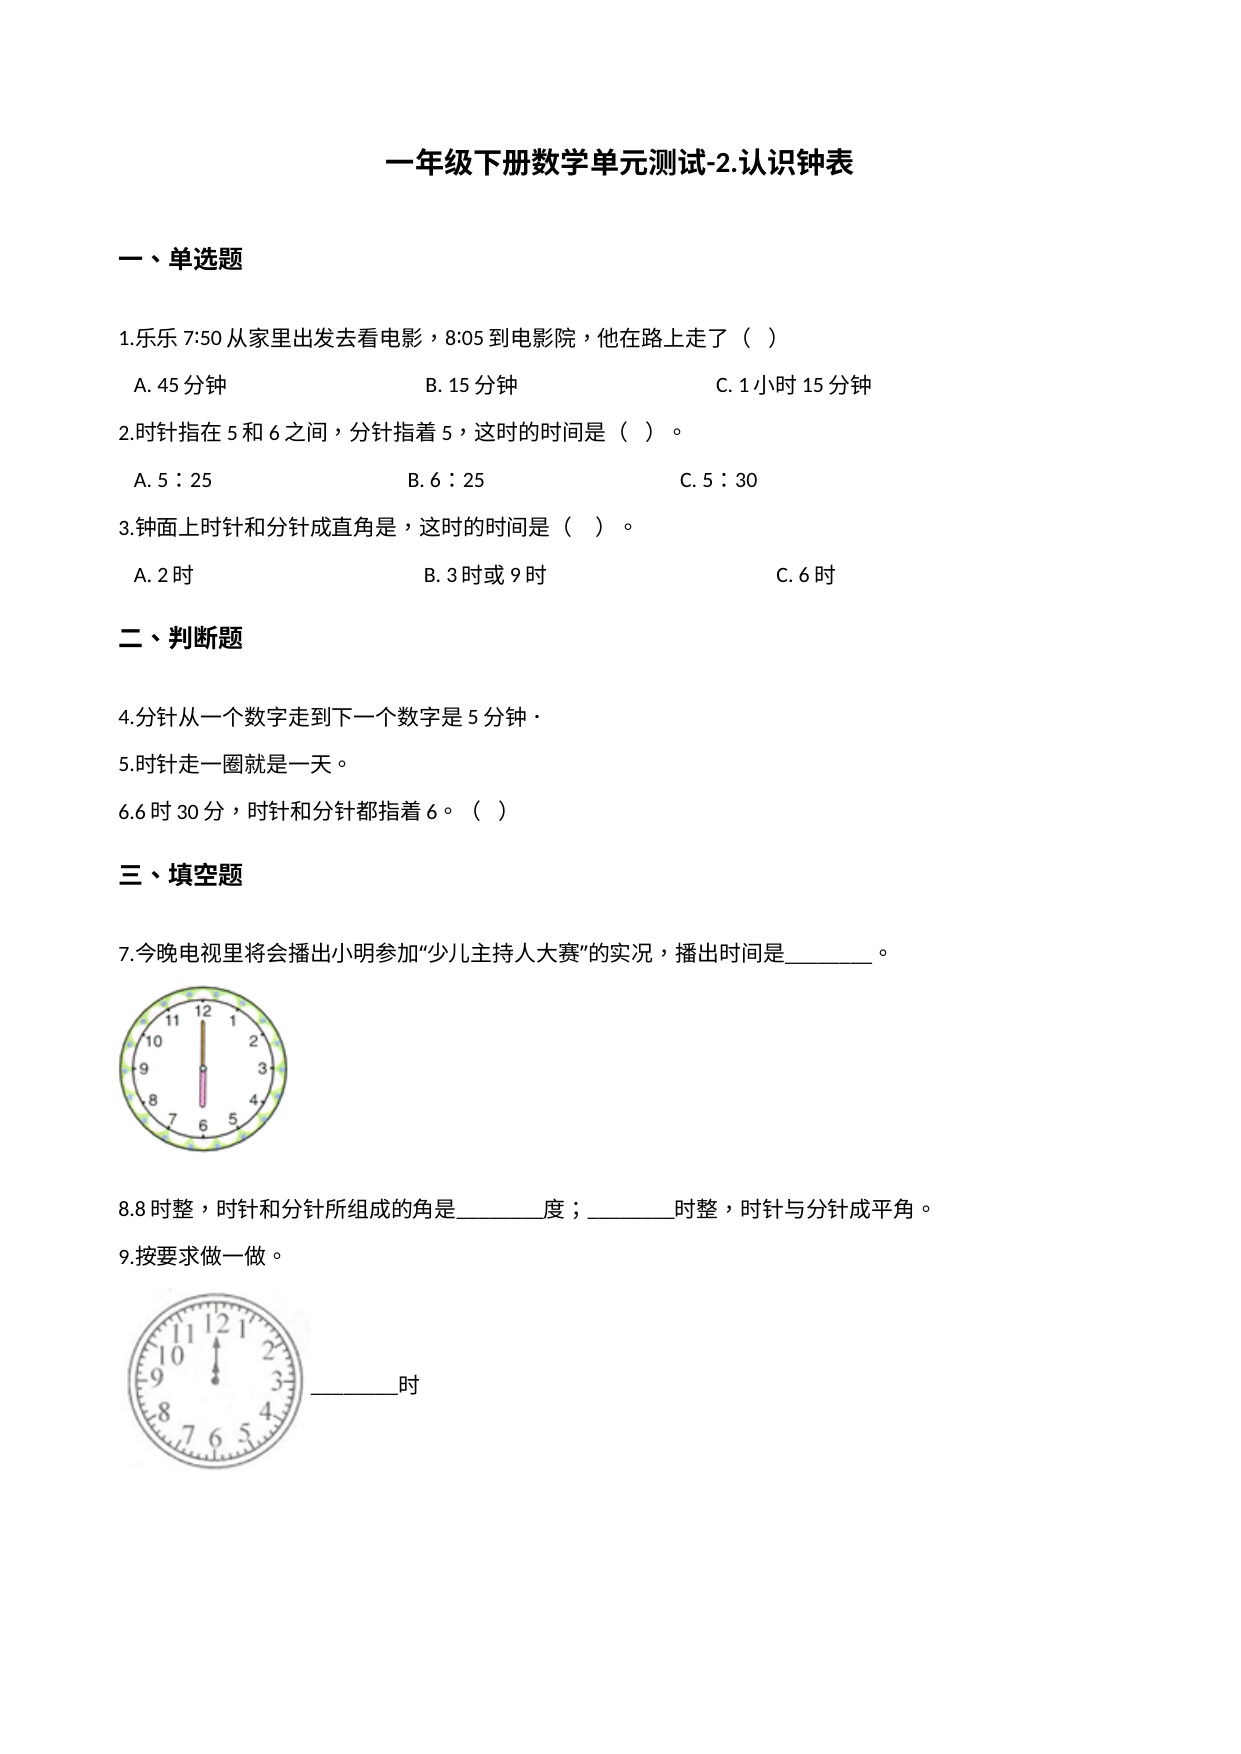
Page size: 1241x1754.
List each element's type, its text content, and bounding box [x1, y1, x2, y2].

text 9.按要求做一做。 [118, 1240, 1122, 1272]
text 7.今晚电视里将会播出小明参加“少儿主持人大赛”的实况，播出时间是________。 [118, 937, 1122, 969]
text 2.时针指在5和6之间，分针指着5，这时的时间是（ ）。 [118, 416, 1122, 448]
text ________时 [118, 1287, 1122, 1482]
text A. 2时 B. 3时或9时 C. 6时 [134, 558, 1122, 591]
picture [118, 984, 289, 1153]
text 二、判断题 [118, 606, 1122, 671]
text A. 5：25 B. 6：25 C. 5：30 [134, 463, 1122, 496]
text 6.6时30分，时针和分针都指着6。（ ） [118, 795, 1122, 827]
text 3.钟面上时针和分针成直角是，这时的时间是（ ）。 [118, 511, 1122, 543]
text A. 45分钟 B. 15分钟 C. 1小时15分钟 [134, 369, 1122, 401]
text 8.8时整，时针和分针所组成的角是________度；________时整，时针与分针成平角。 [118, 1192, 1122, 1225]
picture [123, 1287, 311, 1471]
text 三、填空题 [118, 842, 1122, 907]
text 1.乐乐7∶50从家里出发去看电影，8∶05到电影院，他在路上走了（ ） [118, 321, 1122, 354]
text 5.时针走一圈就是一天。 [118, 747, 1122, 780]
text 4.分针从一个数字走到下一个数字是5分钟． [118, 700, 1122, 733]
text 一、单选题 [118, 227, 1122, 292]
text 一年级下册数学单元测试-2.认识钟表 [118, 129, 1122, 194]
